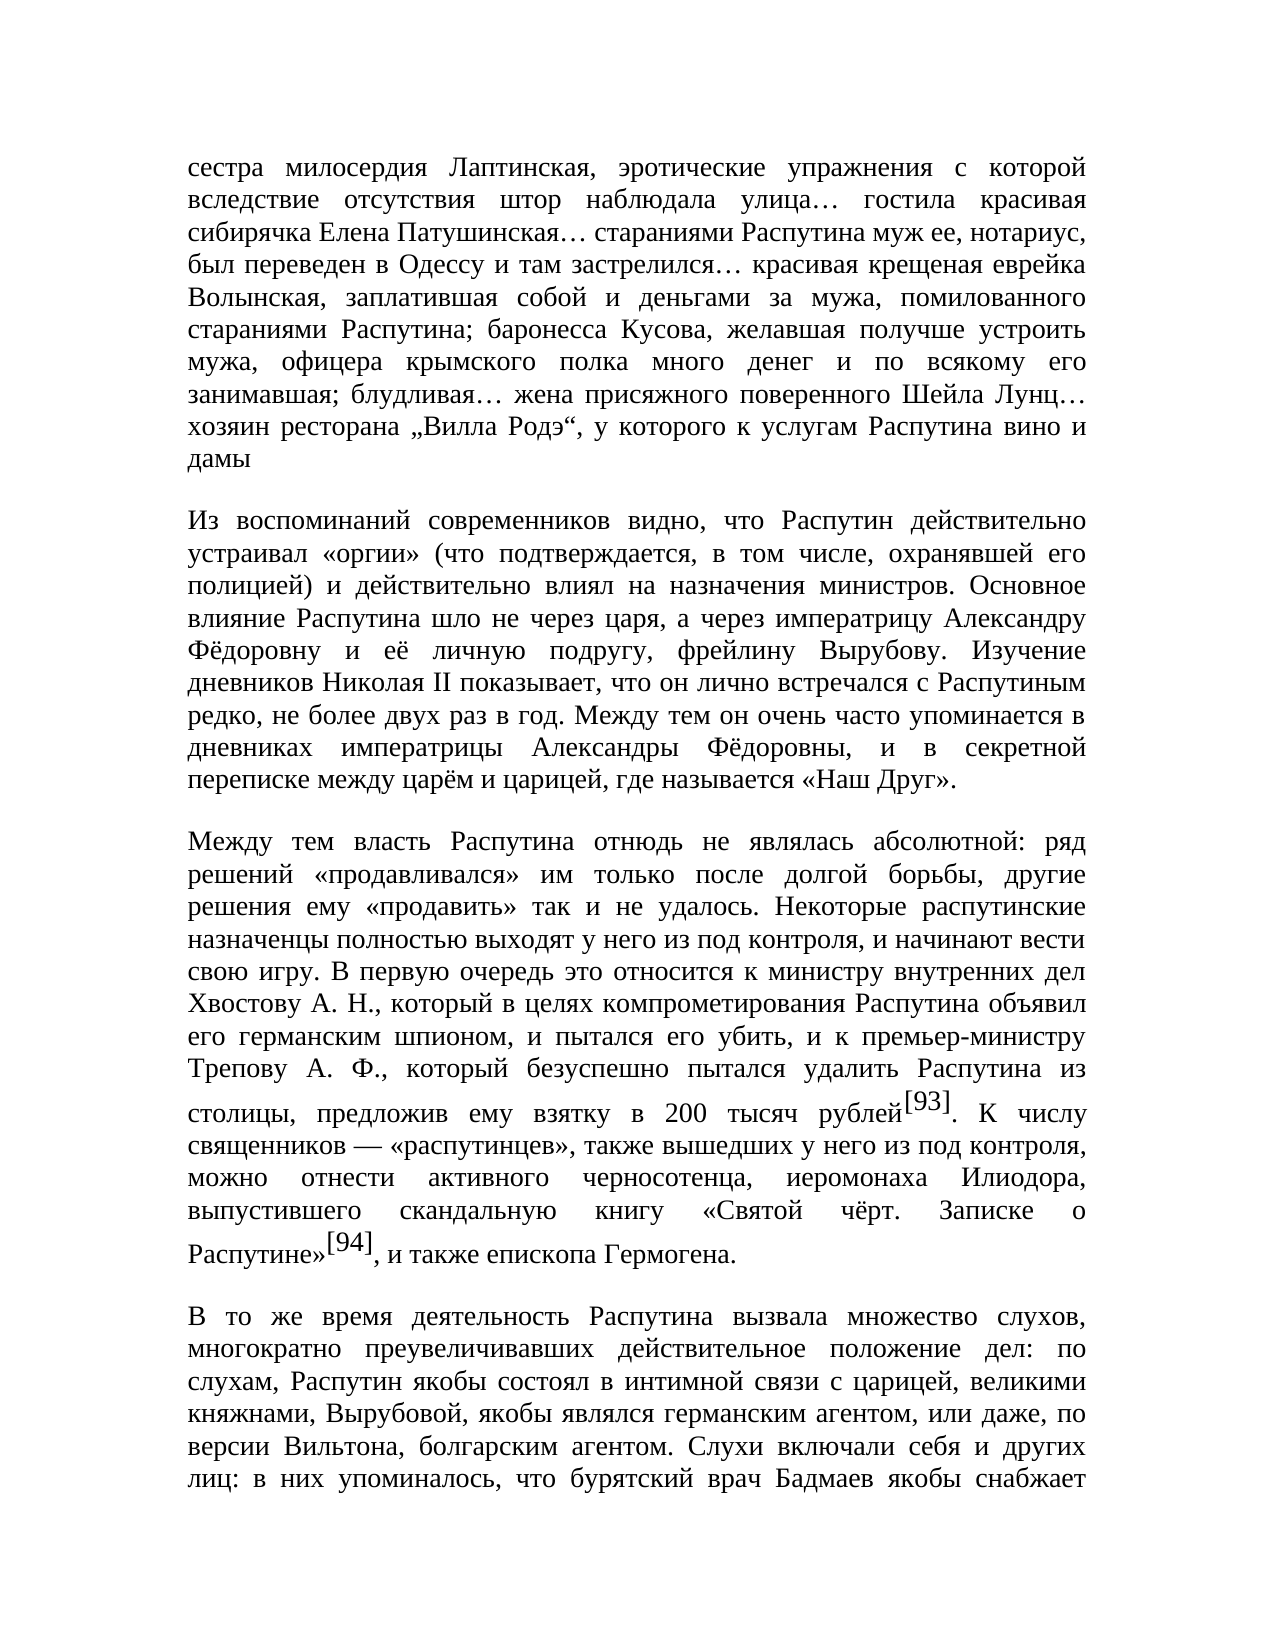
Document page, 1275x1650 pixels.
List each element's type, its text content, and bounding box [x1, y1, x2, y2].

text Из воспоминаний современников видно, что Распутин действительно устраивал «оргии» (что подтверждается, в том числе, охранявшей его полицией) и действительно влиял на назначения министров. Основное влияние Распутина шло не через царя, а через императрицу Александру Фёдоровну и её личную подругу, фрейлину Вырубову. Изучение дневников Николая II показывает, что он лично встречался с Распутиным редко, не более двух раз в год. Между тем он очень часто упоминается в дневниках императрицы Александры Фёдоровны, и в секретной переписке между царём и царицей, где называется «Наш Друг». [187, 503, 1087, 795]
text Между тем власть Распутина отнюдь не являлась абсолютной: ряд решений «продавливался» им только после долгой борьбы, другие решения ему «продавить» так и не удалось. Некоторые распутинские назначенцы полностью выходят у него из под контроля, и начинают вести свою игру. В первую очередь это относится к министру внутренних дел Хвостову А. Н., который в целях компрометирования Распутина объявил его германским шпионом, и пытался его убить, и к премьер-министру Трепову А. Ф., который безуспешно пытался удалить Распутина из столицы, предложив ему взятку в 200 тысяч рублей[93]. К числу священников — «распутинцев», также вышедших у него из под контроля, можно отнести активного черносотенца, иеромонаха Илиодора, выпустившего скандальную книгу «Святой чёрт. Записке о Распутине»[94], и также епископа Гермогена. [187, 824, 1087, 1269]
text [187, 1299, 1087, 1493]
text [187, 150, 1087, 474]
